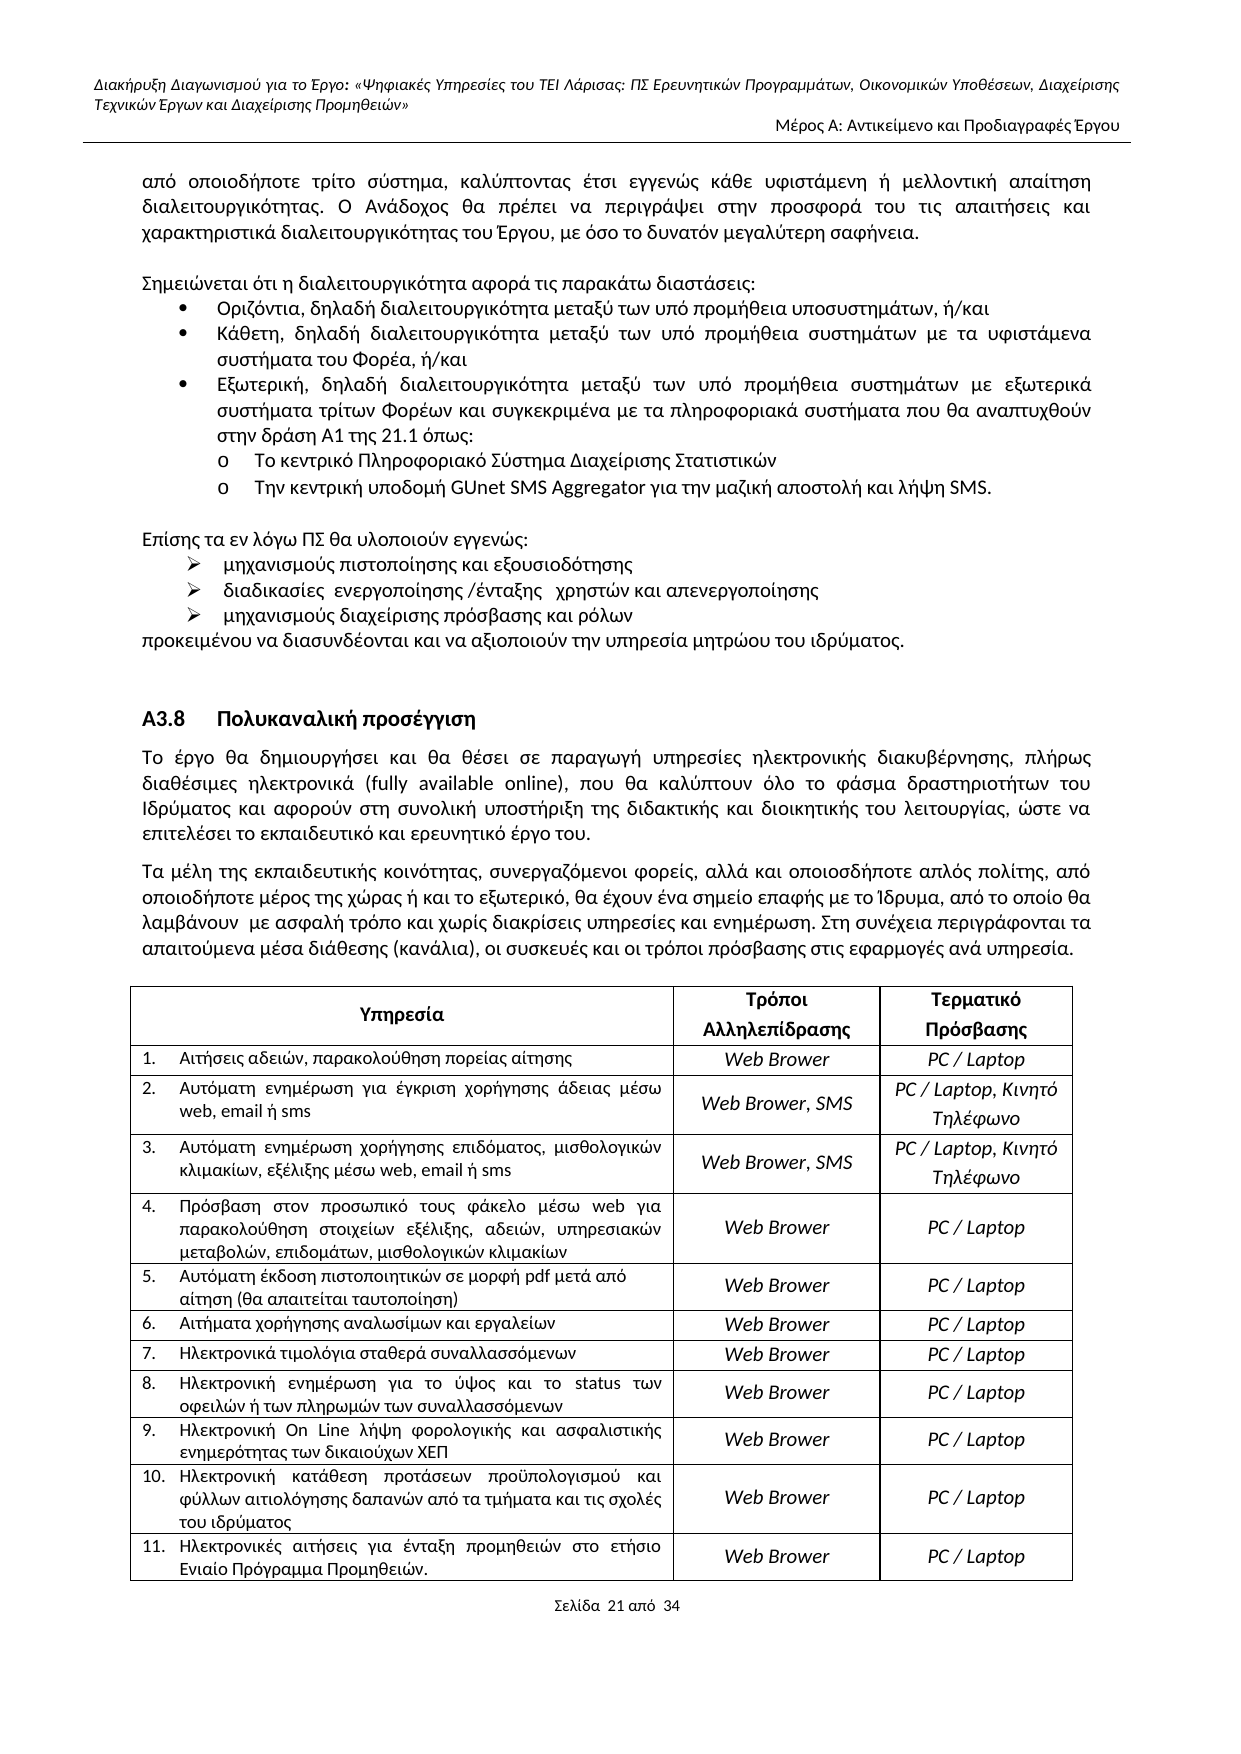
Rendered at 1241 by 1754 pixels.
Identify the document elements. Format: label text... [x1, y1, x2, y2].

table_cell Web Brower [674, 1264, 879, 1310]
list Το κεντρικό Πληροφοριακό Σύστημα Διαχείρισης Στατιστικών [217, 448, 1092, 474]
list διαδικασίες ενεργοποίησης /ένταξης χρηστών και απενεργοποίησης [186, 577, 1092, 602]
table_cell PC / Laptop [881, 1371, 1072, 1417]
text Σημειώνεται ότι η διαλειτουργικότητα αφορά τις παρακάτω διαστάσεις: [142, 270, 1092, 295]
text Τα μέλη της εκπαιδευτικής κοινότητας, συνεργαζόμενοι φορείς, αλλά και οποιοσδήποτε απλός πολίτης, από οποιοδήποτε μέρος της χώρας ή και το εξωτερικό, θα έχουν ένα σημείο επαφής με το Ίδρυμα, από το οποίο θα λαμβάνουν με ασφαλή τρόπο και χωρίς διακρίσεις υπηρεσίες και ενημέρωση. Στη συνέχεια περιγράφονται τα απαιτούμενα μέσα διάθεσης (κανάλια), οι συσκευές και οι τρόποι πρόσβασης στις εφαρμογές ανά υπηρεσία. [142, 858, 1092, 960]
table_cell PC / Laptop, Κινητό Τηλέφωνο [881, 1076, 1072, 1134]
table_cell Αιτήσεις αδειών, παρακολούθηση πορείας αίτησης [131, 1046, 673, 1075]
table_cell Αυτόματη ενημέρωση χορήγησης επιδόματος, μισθολογικών κλιμακίων, εξέλιξης μέσω web, email ή sms [131, 1135, 673, 1193]
table_cell PC / Laptop [881, 1311, 1072, 1340]
list Την κεντρική υποδομή GUnet SMS Aggregator για την μαζική αποστολή και λήψη SMS. [217, 474, 1092, 501]
table_cell Αυτόματη έκδοση πιστοποιητικών σε μορφή pdf μετά από αίτηση (θα απαιτείται ταυτοποίηση) [131, 1264, 673, 1310]
table_cell Ηλεκτρονική ενημέρωση για το ύψος και το status των οφειλών ή των πληρωμών των συναλλασσόμενων [131, 1371, 673, 1417]
text Το έργο θα δημιουργήσει και θα θέσει σε παραγωγή υπηρεσίες ηλεκτρονικής διακυβέρνησης, πλήρως διαθέσιμες ηλεκτρονικά (fully available online), που θα καλύπτουν όλο το φάσμα δραστηριοτήτων του Ιδρύματος και αφορούν στη συνολική υποστήριξη της διδακτικής και διοικητικής του λειτουργίας, ώστε να επιτελέσει το εκπαιδευτικό και ερευνητικό έργο του. [142, 744, 1092, 846]
text προκειμένου να διασυνδέονται και να αξιοποιούν την υπηρεσία μητρώου του ιδρύματος. [142, 628, 1092, 653]
table_cell Ηλεκτρονική κατάθεση προτάσεων προϋπολογισμού και φύλλων αιτιολόγησης δαπανών από τα τμήματα και τις σχολές του ιδρύματος [131, 1465, 673, 1533]
table_cell Web Brower, SMS [674, 1135, 879, 1193]
table_cell Web Brower [674, 1371, 879, 1417]
table_cell Ηλεκτρονική On Line λήψη φορολογικής και ασφαλιστικής ενημερότητας των δικαιούχων ΧΕΠ [131, 1418, 673, 1463]
list Εξωτερική, δηλαδή διαλειτουργικότητα μεταξύ των υπό προμήθεια συστημάτων με εξωτερικά συστήματα τρίτων Φορέων και συγκεκριμένα με τα πληροφοριακά συστήματα που θα αναπτυχθούν στην δράση Α1 της 21.1 όπως: [179, 371, 1092, 448]
table_cell PC / Laptop [881, 1046, 1072, 1075]
table_cell Ηλεκτρονικές αιτήσεις για ένταξη προμηθειών στο ετήσιο Ενιαίο Πρόγραμμα Προμηθειών. [131, 1534, 673, 1580]
subtitle Πολυκαναλική προσέγγιση [142, 704, 1092, 732]
list μηχανισμούς πιστοποίησης και εξουσιοδότησης [186, 551, 1092, 577]
table_cell Web Brower [674, 1194, 879, 1263]
table_cell Web Brower [674, 1046, 879, 1075]
table_cell Πρόσβαση στον προσωπικό τους φάκελο μέσω web για παρακολούθηση στοιχείων εξέλιξης, αδειών, υπηρεσιακών μεταβολών, επιδομάτων, μισθολογικών κλιμακίων [131, 1194, 673, 1263]
table_cell Ηλεκτρονικά τιμολόγια σταθερά συναλλασσόμενων [131, 1341, 673, 1370]
table_cell PC / Laptop [881, 1264, 1072, 1310]
table_cell Web Brower [674, 1465, 879, 1533]
table_cell Αιτήματα χορήγησης αναλωσίμων και εργαλείων [131, 1311, 673, 1340]
table_cell PC / Laptop [881, 1194, 1072, 1263]
table_cell Web Brower [674, 1311, 879, 1340]
table_cell Web Brower [674, 1534, 879, 1580]
list μηχανισμούς διαχείρισης πρόσβασης και ρόλων [186, 602, 1092, 628]
text Επίσης τα εν λόγω ΠΣ θα υλοποιούν εγγενώς: [142, 526, 1092, 551]
table_cell PC / Laptop, Κινητό Τηλέφωνο [881, 1135, 1072, 1193]
table_cell PC / Laptop [881, 1418, 1072, 1463]
table_header Τρόποι Αλληλεπίδρασης [674, 987, 879, 1045]
list Κάθετη, δηλαδή διαλειτουργικότητα μεταξύ των υπό προμήθεια συστημάτων με τα υφιστάμενα συστήματα του Φορέα, ή/και [179, 321, 1092, 371]
table_cell Αυτόματη ενημέρωση για έγκριση χορήγησης άδειας μέσω web, email ή sms [131, 1076, 673, 1134]
list Οριζόντια, δηλαδή διαλειτουργικότητα μεταξύ των υπό προμήθεια υποσυστημάτων, ή/και [179, 295, 1092, 321]
table_cell Web Brower, SMS [674, 1076, 879, 1134]
table_cell Web Brower [674, 1341, 879, 1370]
table_cell PC / Laptop [881, 1465, 1072, 1533]
table_cell PC / Laptop [881, 1534, 1072, 1580]
table_cell PC / Laptop [881, 1341, 1072, 1370]
table_cell Web Brower [674, 1418, 879, 1463]
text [142, 168, 1092, 244]
table_header Τερματικό Πρόσβασης [881, 987, 1072, 1045]
table_header Υπηρεσία [131, 987, 673, 1045]
